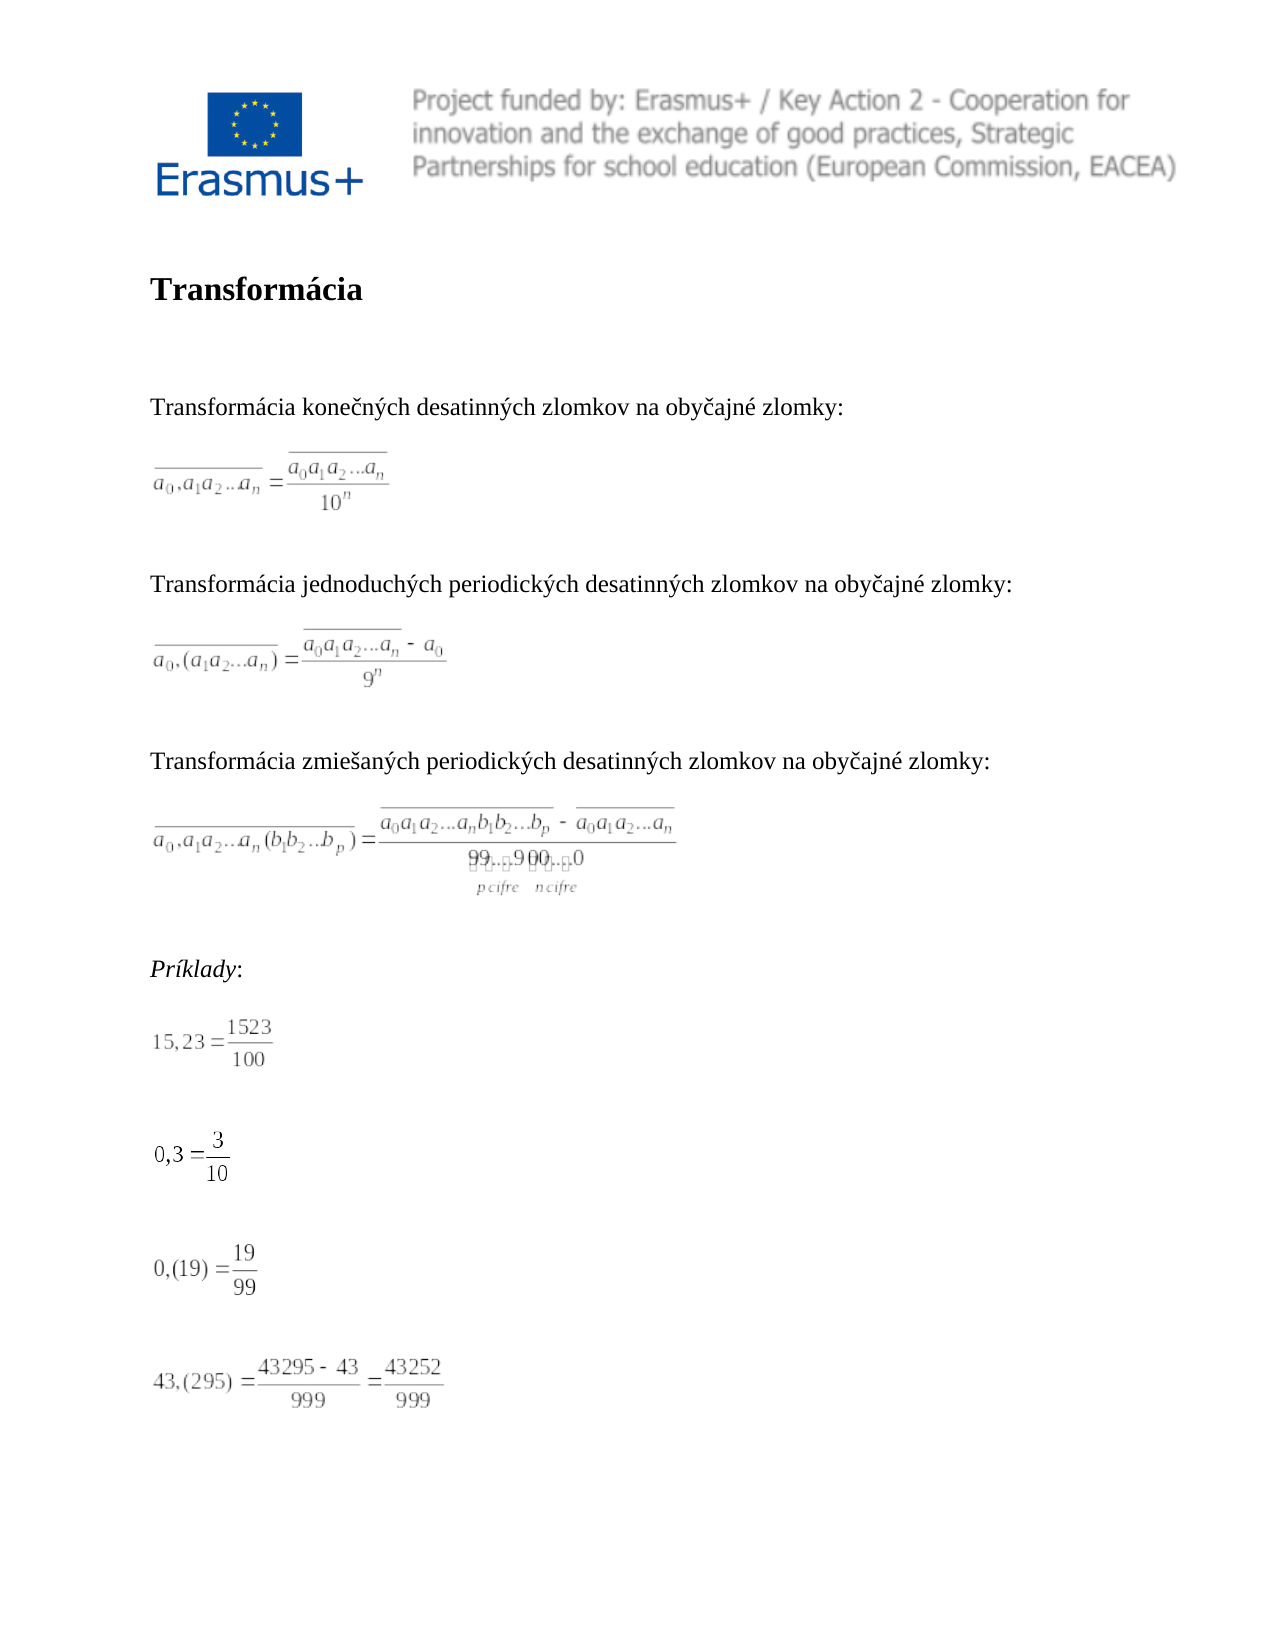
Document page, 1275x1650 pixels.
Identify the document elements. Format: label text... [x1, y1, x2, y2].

text Príklady: [150, 954, 1125, 983]
text Transformácia jednoduchých periodických desatinných zlomkov na obyčajné zlomky: [150, 569, 1125, 598]
text Transformácia zmiešaných periodických desatinných zlomkov na obyčajné zlomky: [150, 746, 1125, 774]
subtitle Transformácia [150, 269, 1125, 308]
picture [150, 75, 365, 198]
picture [403, 76, 1182, 186]
text Transformácia konečných desatinných zlomkov na obyčajné zlomky: [150, 392, 1125, 421]
